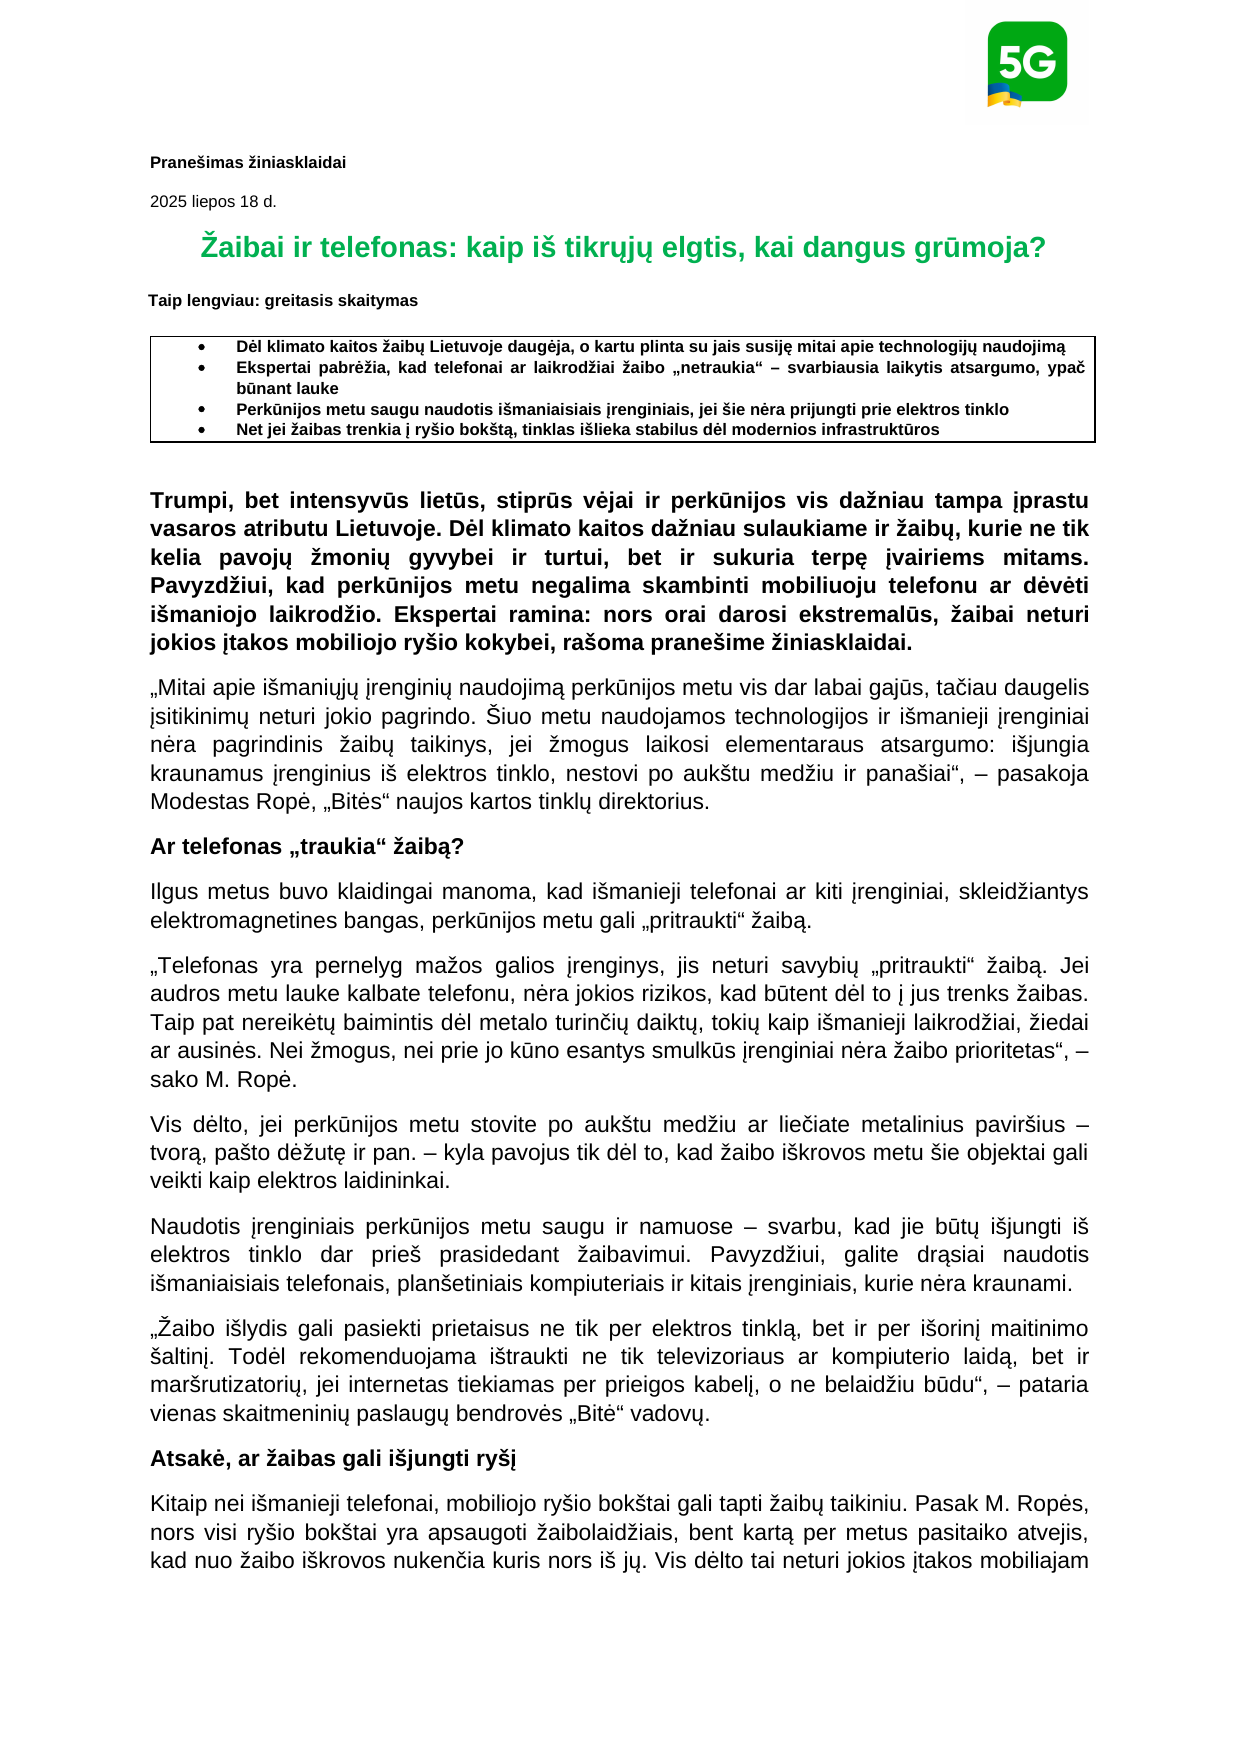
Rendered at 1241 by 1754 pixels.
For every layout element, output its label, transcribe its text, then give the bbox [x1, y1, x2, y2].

picture [965, 0, 1089, 125]
text „Mitai apie išmaniųjų įrenginių naudojimą perkūnijos metu vis dar labai gajūs, tačiau daugelis įsitikinimų neturi jokio pagrindo. Šiuo metu naudojamos technologijos ir išmanieji įrenginiai nėra pagrindinis žaibų taikinys, jei žmogus laikosi elementaraus atsargumo: išjungia kraunamus įrenginius iš elektros tinklo, nestovi po aukštu medžiu ir panašiai“, – pasakoja Modestas Ropė, „Bitės“ naujos kartos tinklų direktorius. [150, 674, 1090, 814]
text Ilgus metus buvo klaidingai manoma, kad išmanieji telefonai ar kiti įrenginiai, skleidžiantys elektromagnetines bangas, perkūnijos metu gali „pritraukti“ žaibą. [150, 878, 1090, 933]
text Vis dėlto, jei perkūnijos metu stovite po aukštu medžiu ar liečiate metalinius paviršius – tvorą, pašto dėžutę ir pan. – kyla pavojus tik dėl to, kad žaibo iškrovos metu šie objektai gali veikti kaip elektros laidininkai. [150, 1111, 1090, 1194]
text „Žaibo išlydis gali pasiekti prietaisus ne tik per elektros tinklą, bet ir per išorinį maitinimo šaltinį. Todėl rekomenduojama ištraukti ne tik televizoriaus ar kompiuterio laidą, bet ir maršrutizatorių, jei internetas tiekiamas per prieigos kabelį, o ne belaidžiu būdu“, – pataria vienas skaitmeninių paslaugų bendrovės „Bitė“ vadovų. [150, 1314, 1090, 1426]
text Trumpi, bet intensyvūs lietūs, stiprūs vėjai ir perkūnijos vis dažniau tampa įprastu vasaros atributu Lietuvoje. Dėl klimato kaitos dažniau sulaukiame ir žaibų, kurie ne tik kelia pavojų žmonių gyvybei ir turtui, bet ir sukuria terpę įvairiems mitams. Pavyzdžiui, kad perkūnijos metu negalima skambinti mobiliuoju telefonu ar dėvėti išmaniojo laikrodžio. Ekspertai ramina: nors orai darosi ekstremalūs, žaibai neturi jokios įtakos mobiliojo ryšio kokybei, rašoma pranešime žiniasklaidai. [150, 487, 1090, 656]
text Naudotis įrenginiais perkūnijos metu saugu ir namuose – svarbu, kad jie būtų išjungti iš elektros tinklo dar prieš prasidedant žaibavimui. Pavyzdžiui, galite drąsiai naudotis išmaniaisiais telefonais, planšetiniais kompiuteriais ir kitais įrenginiais, kurie nėra kraunami. [150, 1213, 1090, 1296]
table_header Dėl klimato kaitos žaibų Lietuvoje daugėja, o kartu plinta su jais susiję mitai apie technologijų naudojimą Ekspertai pabrėžia, kad telefonai ar laikrodžiai žaibo „netraukia“ – svarbiausia laikytis atsargumo, ypač būnant lauke Perkūnijos metu saugu naudotis išmaniaisiais įrenginiais, jei šie nėra prijungti prie elektros tinklo Net jei žaibas trenkia į ryšio bokštą, tinklas išlieka stabilus dėl modernios infrastruktūros [151, 337, 1094, 441]
text „Telefonas yra pernelyg mažos galios įrenginys, jis neturi savybių „pritraukti“ žaibą. Jei audros metu lauke kalbate telefonu, nėra jokios rizikos, kad būtent dėl to į jus trenks žaibas. Taip pat nereikėtų baimintis dėl metalo turinčių daiktų, tokių kaip išmanieji laikrodžiai, žiedai ar ausinės. Nei žmogus, nei prie jo kūno esantys smulkūs įrenginiai nėra žaibo prioritetas“, – sako M. Ropė. [150, 952, 1090, 1092]
text 2025 liepos 18 d. [150, 192, 1090, 211]
text Pranešimas žiniasklaidai [150, 153, 1090, 172]
text Atsakė, ar žaibas gali išjungti ryšį [150, 1445, 1090, 1471]
text Ar telefonas „traukia“ žaibą? [150, 833, 1090, 859]
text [150, 1490, 1090, 1573]
text Taip lengviau: greitasis skaitymas [148, 290, 1092, 309]
text Žaibai ir telefonas: kaip iš tikrųjų elgtis, kai dangus grūmoja? [150, 230, 1090, 264]
